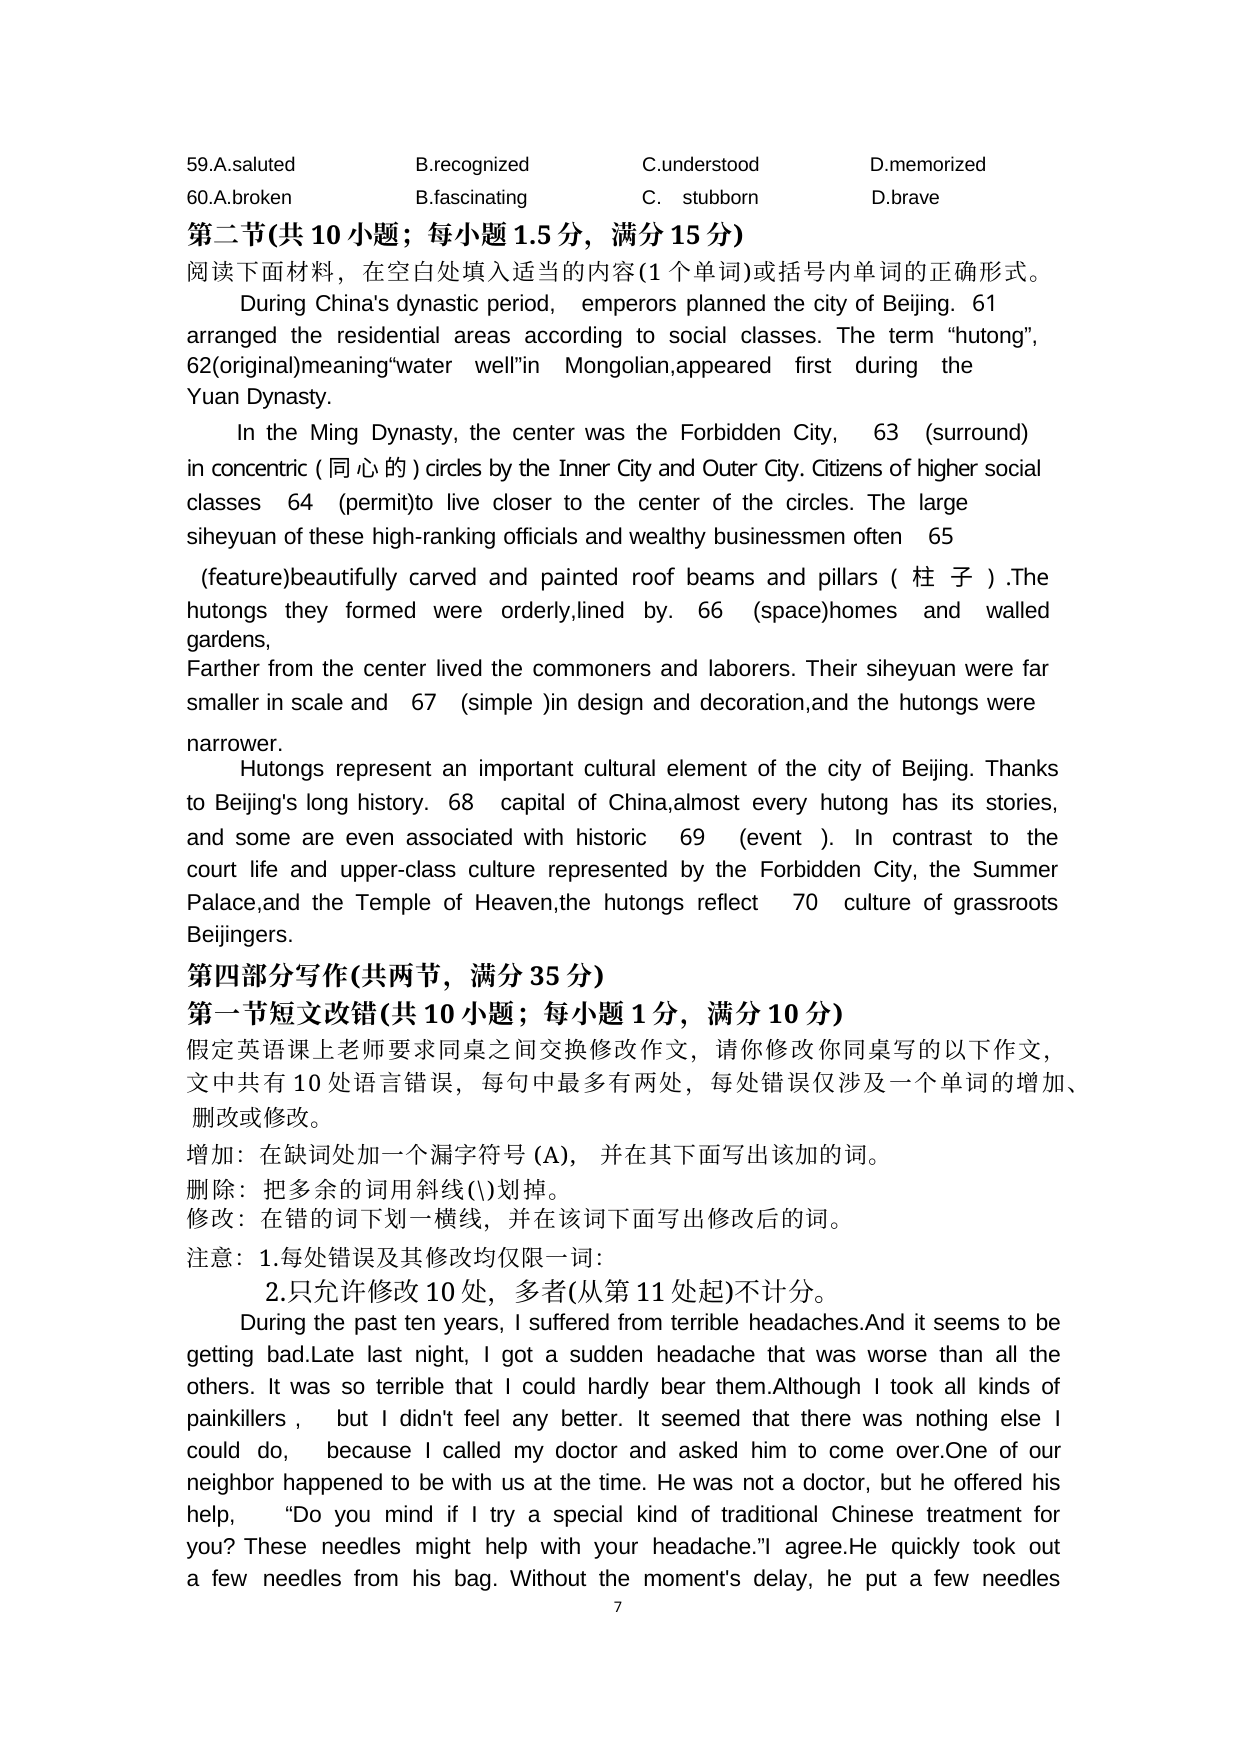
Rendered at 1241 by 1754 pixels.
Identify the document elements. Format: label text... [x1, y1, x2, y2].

text 60.A.broken B.fascinating C. stubborn D.brave [186, 187, 1067, 214]
text 阅读下面材料，在空白处填入适当的内容(1个单词)或括号内单词的正确形式。 [186, 257, 1067, 287]
text Hutongs represent an important cultural element of the city of Beijing. Thanks to Beijing's long history. 68 capital of China,almost every hutong has its stories, and some are even associated with historic 69 (event ). In contrast to the court life and upper-class culture represented by the Forbidden City, the Summer Palace,and the Temple of Heaven,the hutongs reflect 70 culture of grassroots Beijingers. [186, 755, 1059, 947]
text (feature)beautifully carved and painted roof beams and pillars ( 柱 子 ) .The hutongs they formed were orderly,lined by. 66 (space)homes and walled gardens, [186, 559, 1050, 652]
text 增加：在缺词处加一个漏字符号 (A), 并在其下面写出该加的词。 [186, 1139, 1067, 1169]
text 第二节(共10小题；每小题1.5分，满分15分) [187, 217, 1067, 251]
text 注意：1.每处错误及其修改均仅限一词： [186, 1242, 1067, 1272]
text Farther from the center lived the commoners and laborers. Their siheyuan were far smaller in scale and 67 (simple )in design and decoration,and the hutongs were [186, 655, 1049, 717]
text 第一节短文改错(共10小题；每小题1分，满分10分) [187, 996, 1067, 1030]
text 59.A.saluted B.recognized C.understood D.memorized [186, 153, 1067, 180]
text 修改：在错的词下划一横线，并在该词下面写出修改后的词。 [186, 1210, 1067, 1242]
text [186, 1308, 1061, 1591]
text During China's dynastic period, emperors planned the city of Beijing. 61 arranged the residential areas according to social classes. The term “hutong”, 62(original)meaning“water well”in Mongolian,appeared first during the Yuan Dynasty. [186, 287, 1048, 409]
text 第四部分写作(共两节，满分35分) [187, 958, 1067, 992]
text In the Ming Dynasty, the center was the Forbidden City, 63 (surround) in concentric ( 同 心 的 ) circles by the Inner City and Outer City. Citizens of higher social classes 64 (permit)to live closer to the center of the circles. The large siheyuan of these high-ranking officials and wealthy businessmen often 65 [186, 415, 1051, 551]
text 假定英语课上老师要求同桌之间交换修改作文，请你修改你同桌写的以下作文， 文中共有10处语言错误，每句中最多有两处，每处错误仅涉及一个单词的增加、 删改或修改。 [186, 1032, 1067, 1132]
text 2.只允许修改10处，多者(从第11处起)不计分。 [264, 1276, 1067, 1308]
text 删除：把多余的词用斜线(\)划掉。 [186, 1175, 1067, 1205]
text narrower. [186, 736, 1067, 753]
